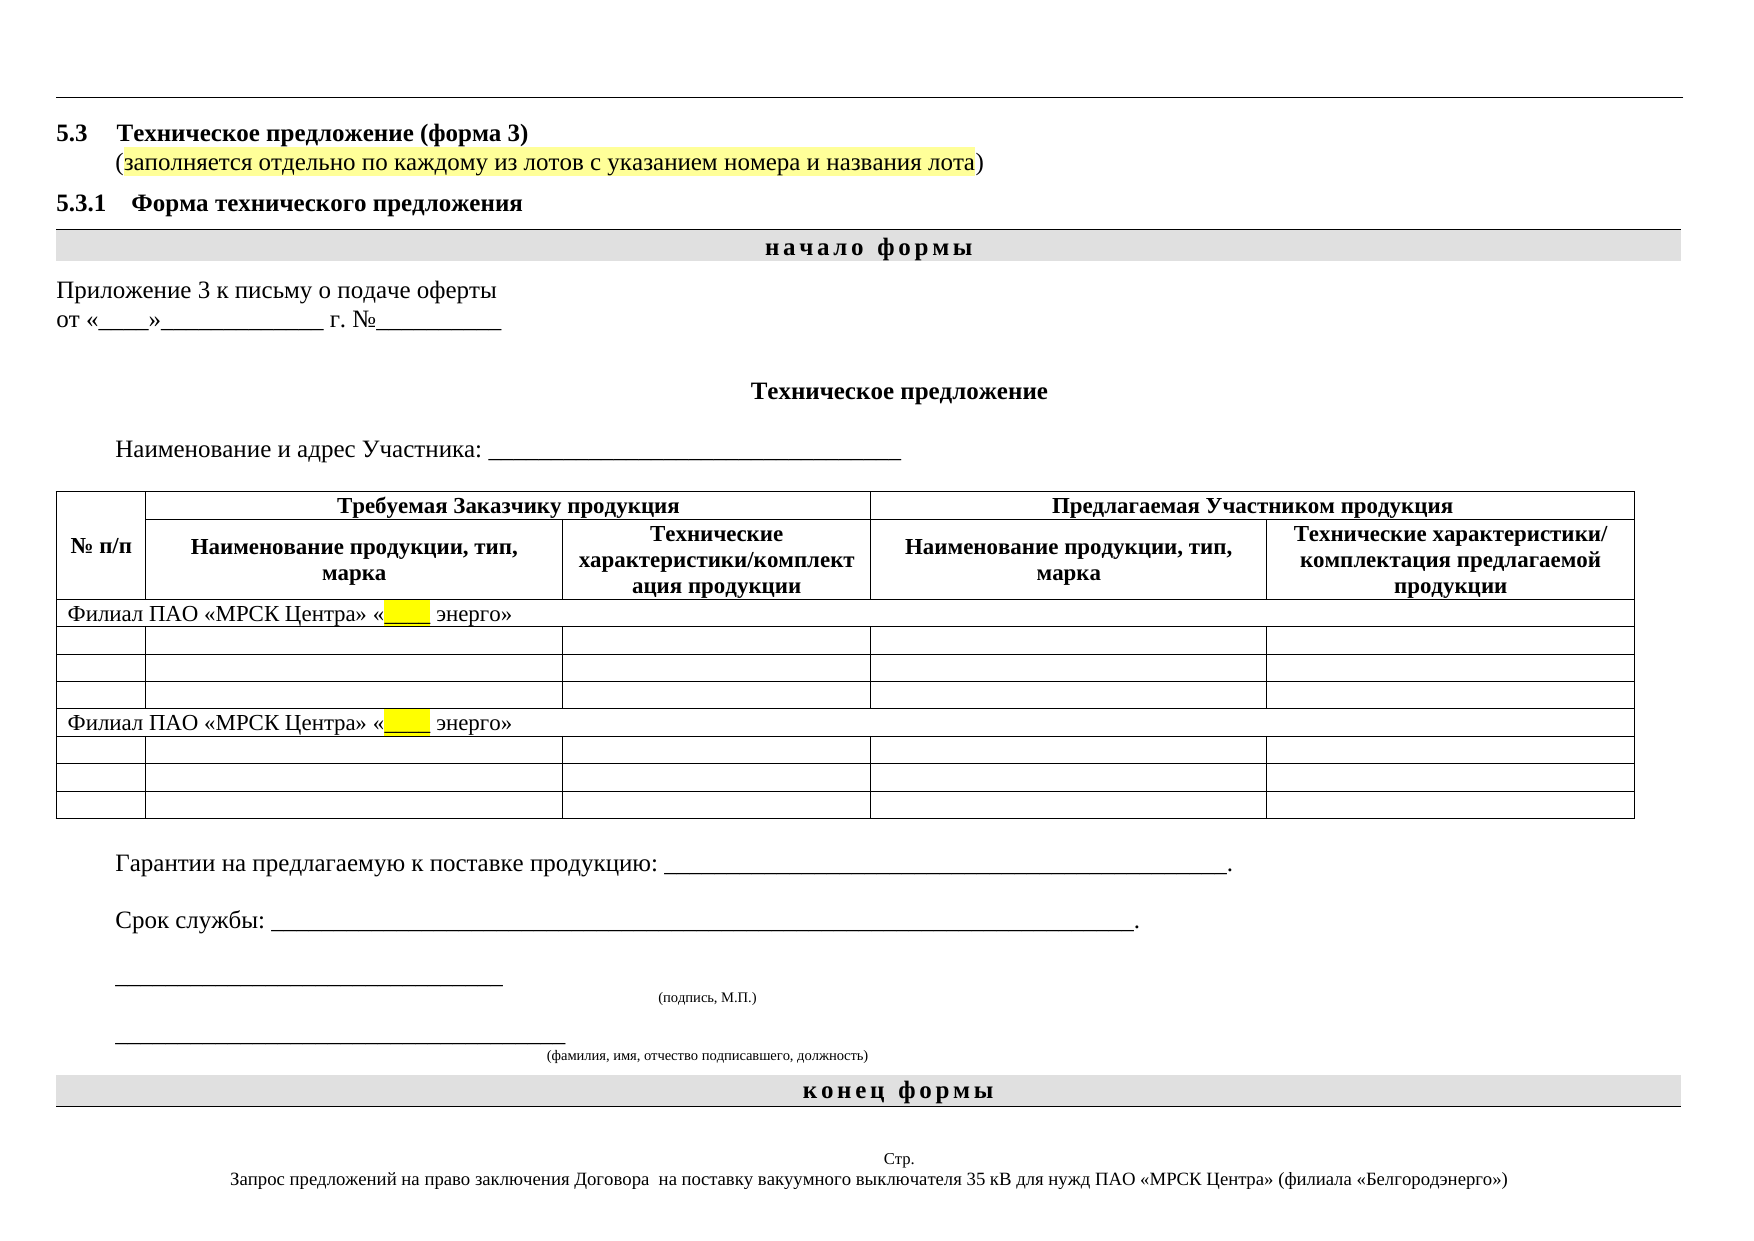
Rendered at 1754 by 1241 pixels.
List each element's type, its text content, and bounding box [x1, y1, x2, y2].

table_cell [1267, 737, 1634, 763]
table_cell [57, 655, 145, 681]
table_cell [146, 627, 562, 653]
table_cell Филиал ПАО «МРСК Центра» «____ энерго» [57, 709, 384, 736]
table_cell [1267, 682, 1634, 708]
table_cell [563, 627, 870, 653]
subtitle Форма технического предложения [56, 188, 1683, 217]
table_cell [57, 792, 145, 818]
table_cell [1267, 792, 1634, 818]
text Приложение 3 к письму о подаче оферты от «____»_____________ г. №__________ [56, 276, 1683, 333]
table_cell [563, 682, 870, 708]
table_cell [146, 737, 562, 763]
table_cell Наименование продукции, тип, марка [146, 520, 562, 599]
table_cell Наименование продукции, тип, марка [871, 520, 1266, 599]
table_header № п/п [57, 492, 145, 599]
table_cell [871, 655, 1266, 681]
table_cell [146, 764, 562, 791]
table_cell [1267, 764, 1634, 791]
table_cell [871, 792, 1266, 818]
table_header Предлагаемая Участником продукция [871, 492, 1634, 519]
table_cell Филиал ПАО «МРСК Центра» «____ энерго» [430, 709, 1634, 736]
table_cell Филиал ПАО «МРСК Центра» «____ энерго» [57, 600, 384, 626]
table_cell [563, 792, 870, 818]
table_cell [871, 627, 1266, 653]
text Гарантии на предлагаемую к поставке продукцию: _____________________________________________. [56, 848, 1683, 876]
table_cell [146, 682, 562, 708]
text ____________________________________ [56, 1018, 1683, 1047]
table_cell [146, 792, 562, 818]
table_cell [871, 682, 1266, 708]
text (фамилия, имя, отчество подписавшего, должность) [56, 1047, 1299, 1075]
table_header Требуемая Заказчику продукция [146, 492, 870, 519]
table_cell [563, 655, 870, 681]
table_cell [871, 737, 1266, 763]
text _______________________________ [56, 960, 1683, 989]
table_cell [146, 655, 562, 681]
table_cell Филиал ПАО «МРСК Центра» «____ энерго» [430, 600, 1634, 626]
table_cell Технические характеристики/комплектация продукции [563, 520, 870, 599]
table_cell [57, 627, 145, 653]
text Техническое предложение [56, 376, 1683, 405]
table_cell [1267, 655, 1634, 681]
table_cell [563, 764, 870, 791]
table_cell [57, 682, 145, 708]
table_cell [871, 764, 1266, 791]
text Наименование и адрес Участника: _________________________________ [56, 434, 1683, 462]
subtitle Техническое предложение (форма 3) [56, 118, 1683, 147]
table_cell [1267, 627, 1634, 653]
table_cell Технические характеристики/ комплектация предлагаемой продукции [1267, 520, 1634, 599]
text конец формы [56, 1075, 1681, 1106]
table_cell [57, 737, 145, 763]
text (заполняется отдельно по каждому из лотов с указанием номера и названия лота) [975, 147, 1683, 176]
text (подпись, М.П.) [56, 989, 1299, 1018]
text начало формы [56, 230, 1681, 261]
table_cell [57, 764, 145, 791]
text Срок службы: _____________________________________________________________________. [56, 905, 1683, 934]
table_cell [563, 737, 870, 763]
